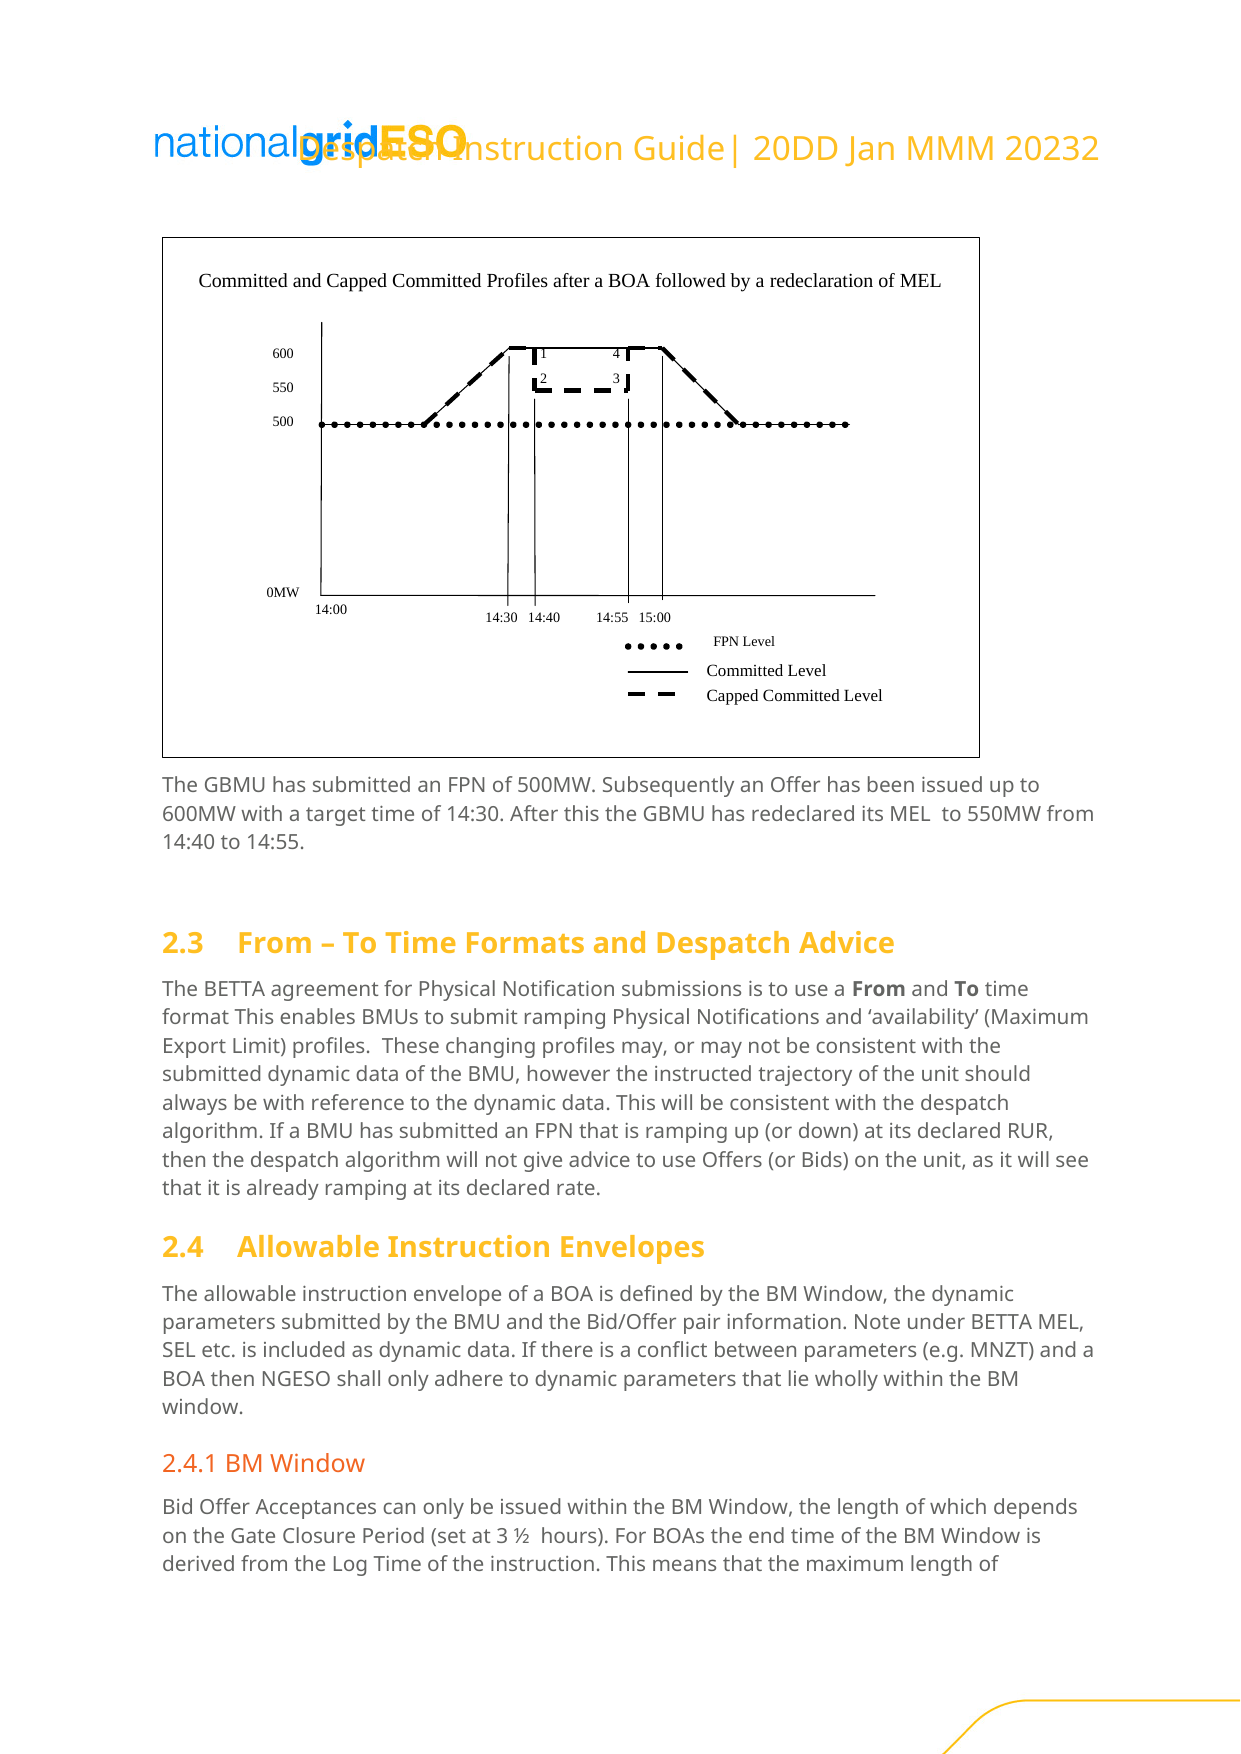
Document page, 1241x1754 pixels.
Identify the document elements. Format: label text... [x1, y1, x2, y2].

text The allowable instruction envelope of a BOA is defined by the BM Window, the dynamic parameters submitted by the BMU and the Bid/Offer pair information. Note under BETTA MEL, SEL etc. is included as dynamic data. If there is a conflict between parameters (e.g. MNZT) and a BOA then NGESO shall only adhere to dynamic parameters that lie wholly within the BM window. [162, 1279, 1100, 1421]
text The BETTA agreement for Physical Notification submissions is to use a From and To time format This enables BMUs to submit ramping Physical Notifications and ‘availability’ (Maximum Export Limit) profiles. These changing profiles may, or may not be consistent with the submitted dynamic data of the BMU, however the instructed trajectory of the unit should always be with reference to the dynamic data. This will be consistent with the despatch algorithm. If a BMU has submitted an FPN that is ramping up (or down) at its declared RUR, then the despatch algorithm will not give advice to use Offers (or Bids) on the unit, as it will see that it is already ramping at its declared rate. [162, 974, 1100, 1202]
picture [49, 45, 1241, 1754]
text The GBMU has submitted an FPN of 500MW. Subsequently an Offer has been issued up to 600MW with a target time of 14:30. After this the GBMU has redeclared its MEL to 550MW from 14:40 to 14:55. [162, 771, 1100, 856]
subtitle 2.3 From – To Time Formats and Despatch Advice [162, 922, 1100, 962]
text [162, 1492, 1100, 1578]
subtitle 2.4 Allowable Instruction Envelopes [162, 1227, 1100, 1266]
subtitle 2.4.1 BM Window [162, 1446, 1100, 1480]
